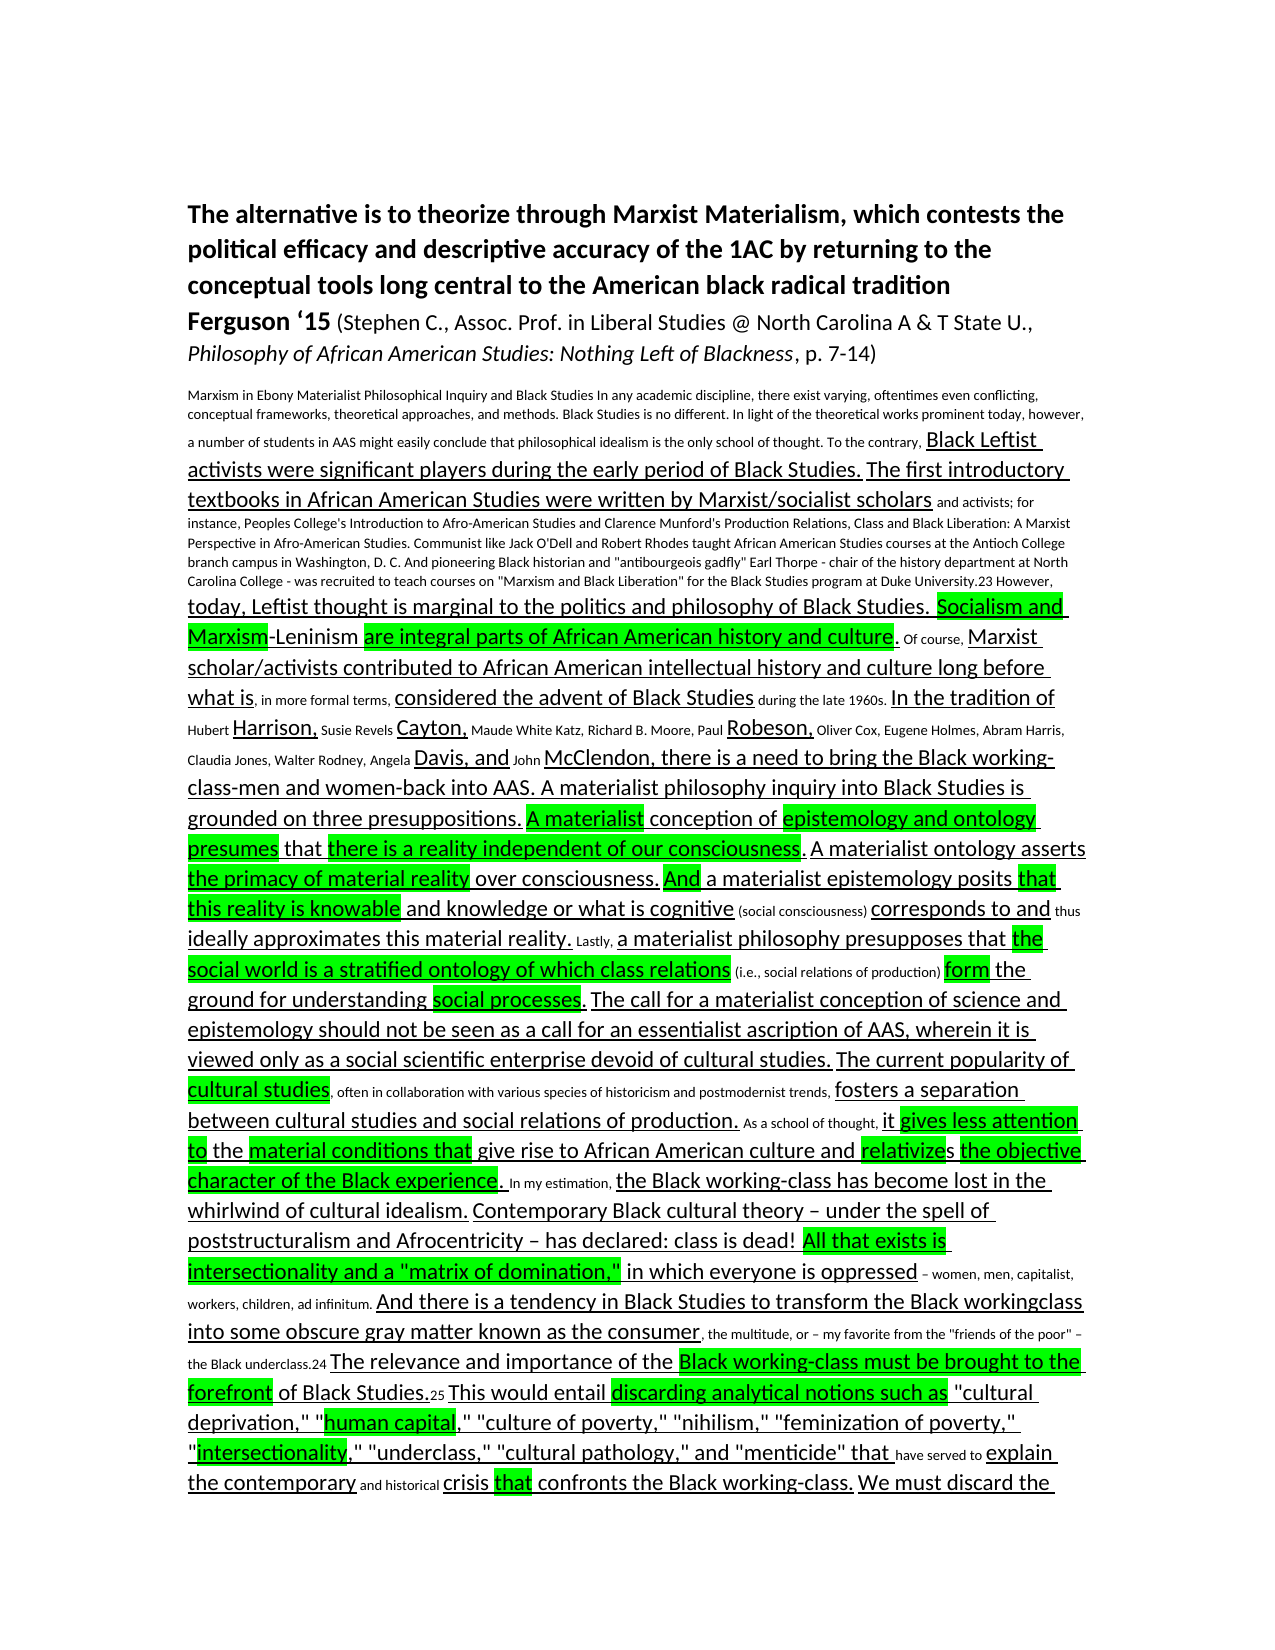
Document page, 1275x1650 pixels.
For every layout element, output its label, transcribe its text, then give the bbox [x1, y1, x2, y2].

text Ferguson ‘15 (Stephen C., Assoc. Prof. in Liberal Studies @ North Carolina A & T State U., Philosophy of African American Studies: Nothing Left of Blackness, p. 7-14) [187, 304, 1087, 367]
subtitle The alternative is to theorize through Marxist Materialism, which contests the political efficacy and descriptive accuracy of the 1AC by returning to the conceptual tools long central to the American black radical tradition [187, 197, 1087, 301]
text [187, 386, 1087, 1496]
